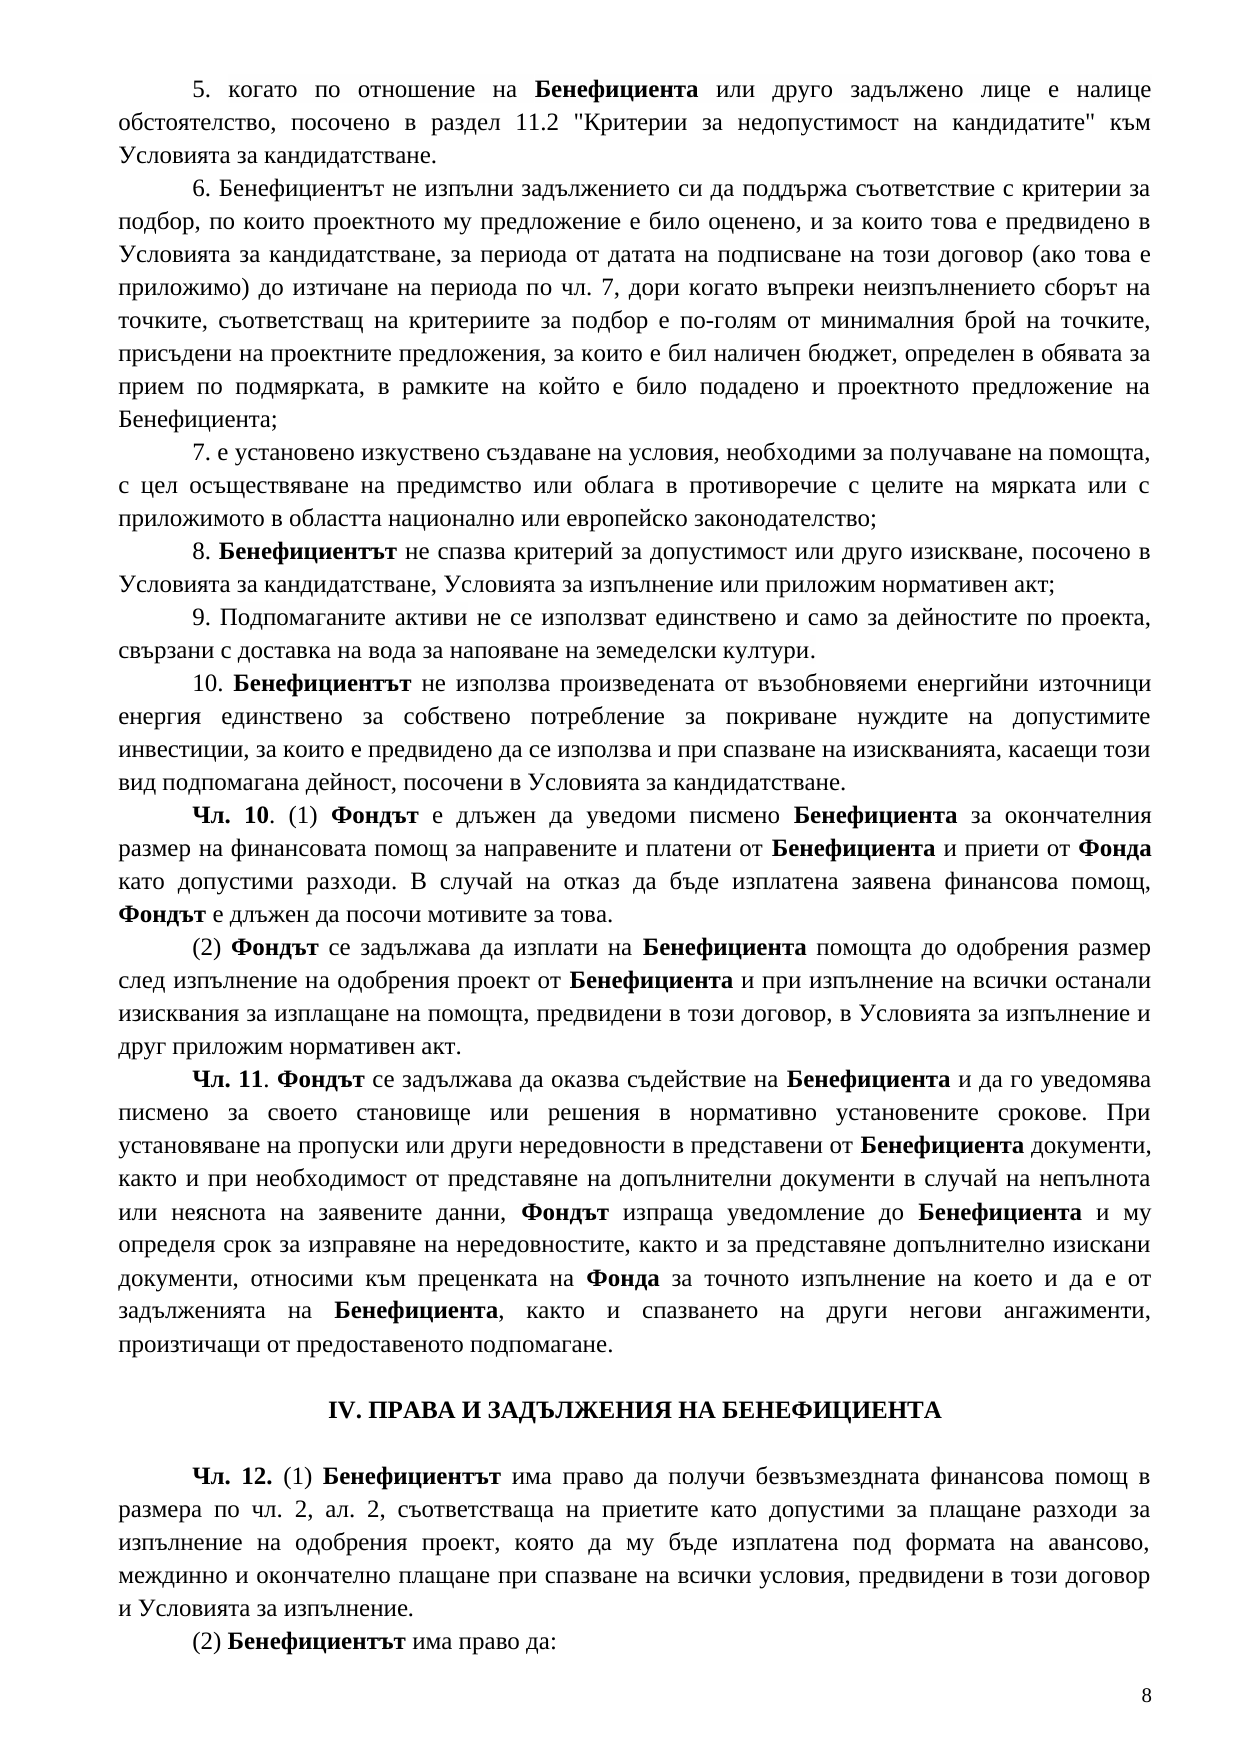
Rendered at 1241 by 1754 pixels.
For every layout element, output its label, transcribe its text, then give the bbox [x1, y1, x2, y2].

text 6. Бенефициентът не изпълни задължението си да поддържа съответствие с критерии за подбор, по които проектното му предложение е било оценено, и за които това е предвидено в Условията за кандидатстване, за периода от датата на подписване на този договор (ако това е приложимо) до изтичане на периода по чл. 7, дори когато въпреки неизпълнението сборът на точките, съответстващ на критериите за подбор е по-голям от минималния брой на точките, присъдени на проектните предложения, за които е бил наличен бюджет, определен в обявата за прием по подмярката, в рамките на който е било подадено и проектното предложение на Бенефициента; [118, 173, 1152, 433]
text Чл. 12. (1) Бенефициентът има право да получи безвъзмездната финансова помощ в размера по чл. 2, ал. 2, съответстваща на приетите като допустими за плащане разходи за изпълнение на одобрения проект, която да му бъде изплатена под формата на авансово, междинно и окончателно плащане при спазване на всички условия, предвидени в този договор и Условията за изпълнение. [118, 1461, 1152, 1622]
text 7. е установено изкуствено създаване на условия, необходими за получаване на помощта, с цел осъществяване на предимство или облага в противоречие с целите на мярката или с приложимото в областта национално или европейско законодателство; [118, 437, 1152, 532]
text (2) Бенефициентът има право да: [118, 1626, 1152, 1654]
text 10. Бенефициентът не използва произведената от възобновяеми енергийни източници енергия единствено за собствено потребление за покриване нуждите на допустимите инвестиции, за които е предвидено да се използва и при спазване на изискванията, касаещи този вид подпомагана дейност, посочени в Условията за кандидатстване. [118, 668, 1152, 796]
text (2) Фондът се задължава да изплати на Бенефициента помощта до одобрения размер след изпълнение на одобрения проект от Бенефициента и при изпълнение на всички останали изисквания за изплащане на помощта, предвидени в този договор, в Условията за изпълнение и друг приложим нормативен акт. [118, 932, 1152, 1060]
text 5. когато по отношение на Бенефициента или друго задължено лице е налице обстоятелство, посочено в раздел 11.2 "Критерии за недопустимост на кандидатите" към Условията за кандидатстване. [118, 74, 1152, 169]
text ІV. ПРАВА И ЗАДЪЛЖЕНИЯ НА БЕНЕФИЦИЕНТА [118, 1395, 1152, 1423]
text 9. Подпомаганите активи не се използват единствено и само за дейностите по проекта, свързани с доставка на вода за напояване на земеделски култури. [118, 602, 1152, 664]
text Чл. 11. Фондът се задължава да оказва съдействие на Бенефициента и да го уведомява писмено за своето становище или решения в нормативно установените срокове. При установяване на пропуски или други нередовности в представени от Бенефициента документи, както и при необходимост от представяне на допълнителни документи в случай на непълнота или неяснота на заявените данни, Фондът изпраща уведомление до Бенефициента и му определя срок за изправяне на нередовностите, както и за представяне допълнително изискани документи, относими към преценката на Фонда за точното изпълнение на което и да е от задълженията на Бенефициента, както и спазването на други негови ангажименти, произтичащи от предоставеното подпомагане. [118, 1064, 1152, 1357]
text Чл. 10. (1) Фондът е длъжен да уведоми писмено Бенефициента за окончателния размер на финансовата помощ за направените и платени от Бенефициента и приети от Фонда като допустими разходи. В случай на отказ да бъде изплатена заявена финансова помощ, Фондът е длъжен да посочи мотивите за това. [118, 800, 1152, 928]
text 8. Бенефициентът не спазва критерий за допустимост или друго изискване, посочено в Условията за кандидатстване, Условията за изпълнение или приложим нормативен акт; [118, 536, 1152, 598]
